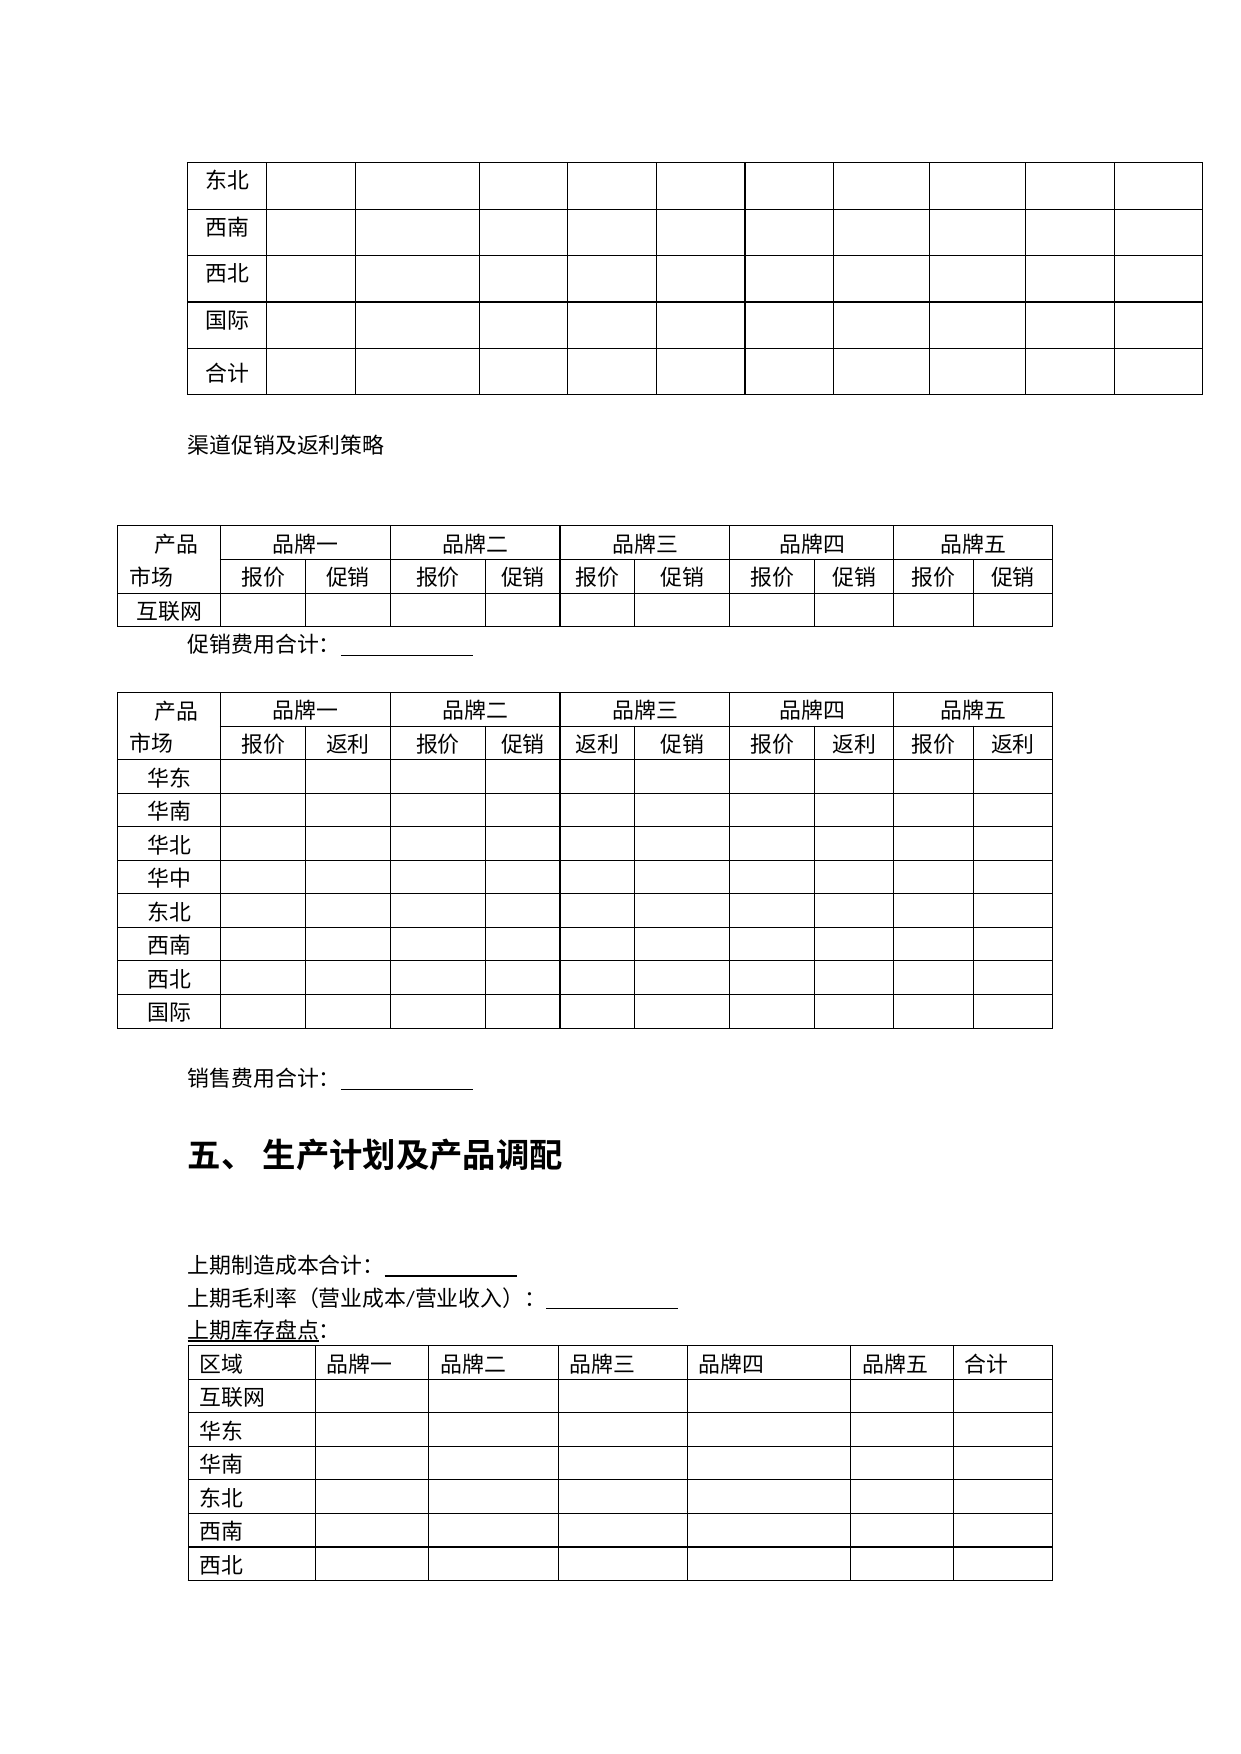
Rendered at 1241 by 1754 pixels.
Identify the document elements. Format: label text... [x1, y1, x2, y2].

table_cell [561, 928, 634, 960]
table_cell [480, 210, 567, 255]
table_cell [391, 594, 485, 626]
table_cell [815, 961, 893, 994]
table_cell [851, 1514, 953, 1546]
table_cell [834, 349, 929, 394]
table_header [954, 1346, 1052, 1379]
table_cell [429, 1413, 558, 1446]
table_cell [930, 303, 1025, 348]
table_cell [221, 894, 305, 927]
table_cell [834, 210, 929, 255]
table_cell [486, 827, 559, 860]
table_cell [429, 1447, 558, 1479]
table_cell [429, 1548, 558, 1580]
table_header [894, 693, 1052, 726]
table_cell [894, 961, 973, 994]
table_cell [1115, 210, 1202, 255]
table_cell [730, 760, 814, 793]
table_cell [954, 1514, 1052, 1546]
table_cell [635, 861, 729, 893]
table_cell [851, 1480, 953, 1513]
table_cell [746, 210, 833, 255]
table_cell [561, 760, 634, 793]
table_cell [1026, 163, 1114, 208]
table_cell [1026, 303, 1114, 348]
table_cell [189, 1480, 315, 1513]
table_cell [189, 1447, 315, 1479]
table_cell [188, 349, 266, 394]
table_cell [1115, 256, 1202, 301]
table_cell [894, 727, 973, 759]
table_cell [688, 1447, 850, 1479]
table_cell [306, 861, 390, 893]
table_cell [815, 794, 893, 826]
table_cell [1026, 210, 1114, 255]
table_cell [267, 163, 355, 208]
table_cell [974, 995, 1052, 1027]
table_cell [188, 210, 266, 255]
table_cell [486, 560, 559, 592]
text 促销费用合计： [187, 627, 1053, 659]
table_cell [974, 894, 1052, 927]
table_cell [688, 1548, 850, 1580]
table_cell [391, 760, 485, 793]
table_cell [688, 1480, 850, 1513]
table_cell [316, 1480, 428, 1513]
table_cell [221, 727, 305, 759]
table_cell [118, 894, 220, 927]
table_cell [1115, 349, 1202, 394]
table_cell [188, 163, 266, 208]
text 上期库存盘点： [187, 1313, 1053, 1345]
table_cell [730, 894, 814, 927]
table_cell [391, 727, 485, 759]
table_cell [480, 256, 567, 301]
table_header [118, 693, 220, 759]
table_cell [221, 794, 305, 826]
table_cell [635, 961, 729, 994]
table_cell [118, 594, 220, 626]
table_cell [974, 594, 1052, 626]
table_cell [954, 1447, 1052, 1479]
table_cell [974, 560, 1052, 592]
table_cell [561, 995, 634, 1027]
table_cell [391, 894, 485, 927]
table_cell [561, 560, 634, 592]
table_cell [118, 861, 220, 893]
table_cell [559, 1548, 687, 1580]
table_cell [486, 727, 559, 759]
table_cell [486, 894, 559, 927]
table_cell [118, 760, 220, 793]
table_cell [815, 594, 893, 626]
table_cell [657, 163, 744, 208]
text 上期制造成本合计： [187, 1248, 1053, 1280]
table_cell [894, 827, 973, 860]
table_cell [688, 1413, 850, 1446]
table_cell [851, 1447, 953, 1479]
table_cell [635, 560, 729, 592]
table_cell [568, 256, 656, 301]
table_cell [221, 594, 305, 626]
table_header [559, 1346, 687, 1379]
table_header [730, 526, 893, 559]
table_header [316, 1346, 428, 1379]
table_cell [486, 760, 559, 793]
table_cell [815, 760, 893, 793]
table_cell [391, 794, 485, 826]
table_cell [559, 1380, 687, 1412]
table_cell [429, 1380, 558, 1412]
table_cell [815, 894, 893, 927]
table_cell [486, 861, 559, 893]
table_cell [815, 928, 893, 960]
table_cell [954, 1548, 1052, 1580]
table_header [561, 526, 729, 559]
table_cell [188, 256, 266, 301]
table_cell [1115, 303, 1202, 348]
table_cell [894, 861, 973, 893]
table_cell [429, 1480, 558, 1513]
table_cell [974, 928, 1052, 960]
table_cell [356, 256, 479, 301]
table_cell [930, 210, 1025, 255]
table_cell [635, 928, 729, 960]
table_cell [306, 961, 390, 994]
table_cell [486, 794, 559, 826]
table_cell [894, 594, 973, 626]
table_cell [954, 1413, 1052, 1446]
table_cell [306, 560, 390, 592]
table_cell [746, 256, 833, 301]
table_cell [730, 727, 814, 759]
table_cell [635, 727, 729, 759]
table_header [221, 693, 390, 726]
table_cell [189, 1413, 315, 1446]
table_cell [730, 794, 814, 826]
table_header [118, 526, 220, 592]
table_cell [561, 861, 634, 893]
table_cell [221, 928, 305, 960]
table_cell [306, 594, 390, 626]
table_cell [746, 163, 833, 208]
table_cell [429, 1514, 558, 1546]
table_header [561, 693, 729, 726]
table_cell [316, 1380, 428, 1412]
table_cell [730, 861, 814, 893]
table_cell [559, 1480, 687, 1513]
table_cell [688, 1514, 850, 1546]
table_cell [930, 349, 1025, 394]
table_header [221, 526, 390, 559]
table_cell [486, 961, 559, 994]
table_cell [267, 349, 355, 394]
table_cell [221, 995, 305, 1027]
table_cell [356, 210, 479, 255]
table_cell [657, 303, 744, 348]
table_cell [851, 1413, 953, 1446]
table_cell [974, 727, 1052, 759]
text 渠道促销及返利策略 [187, 428, 1053, 460]
text 上期毛利率（营业成本/营业收入）： [187, 1280, 1053, 1313]
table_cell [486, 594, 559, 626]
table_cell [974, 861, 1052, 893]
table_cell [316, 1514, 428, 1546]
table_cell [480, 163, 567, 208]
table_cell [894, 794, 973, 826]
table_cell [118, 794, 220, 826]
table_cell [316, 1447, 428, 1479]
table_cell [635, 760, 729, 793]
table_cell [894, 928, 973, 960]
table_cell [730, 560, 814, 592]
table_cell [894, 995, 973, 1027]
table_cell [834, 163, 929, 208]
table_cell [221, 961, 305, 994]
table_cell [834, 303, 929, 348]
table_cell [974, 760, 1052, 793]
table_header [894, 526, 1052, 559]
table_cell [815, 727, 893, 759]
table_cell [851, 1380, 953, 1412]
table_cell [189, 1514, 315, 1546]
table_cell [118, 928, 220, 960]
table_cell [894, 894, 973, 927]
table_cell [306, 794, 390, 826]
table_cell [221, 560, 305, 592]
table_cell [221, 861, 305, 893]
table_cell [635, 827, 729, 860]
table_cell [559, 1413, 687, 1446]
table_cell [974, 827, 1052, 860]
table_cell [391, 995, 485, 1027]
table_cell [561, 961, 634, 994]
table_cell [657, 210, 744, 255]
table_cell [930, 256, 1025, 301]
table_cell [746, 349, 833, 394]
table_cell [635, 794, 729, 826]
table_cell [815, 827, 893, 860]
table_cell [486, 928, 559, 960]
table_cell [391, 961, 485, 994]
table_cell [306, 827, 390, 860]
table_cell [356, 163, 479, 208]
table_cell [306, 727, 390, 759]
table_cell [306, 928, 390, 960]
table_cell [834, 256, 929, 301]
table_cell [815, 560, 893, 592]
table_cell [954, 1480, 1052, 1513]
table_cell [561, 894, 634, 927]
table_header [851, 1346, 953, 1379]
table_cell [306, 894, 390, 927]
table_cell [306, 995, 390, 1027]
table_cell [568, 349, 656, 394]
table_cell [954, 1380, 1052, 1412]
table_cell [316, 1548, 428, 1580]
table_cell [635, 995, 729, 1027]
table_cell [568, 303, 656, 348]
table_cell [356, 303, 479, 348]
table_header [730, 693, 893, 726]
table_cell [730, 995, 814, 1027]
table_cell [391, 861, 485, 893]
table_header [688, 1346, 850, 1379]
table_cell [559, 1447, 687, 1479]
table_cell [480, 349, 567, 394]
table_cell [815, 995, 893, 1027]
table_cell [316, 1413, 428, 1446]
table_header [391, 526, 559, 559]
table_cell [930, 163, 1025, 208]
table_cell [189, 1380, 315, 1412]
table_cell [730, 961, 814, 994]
text 销售费用合计： [187, 1061, 1053, 1093]
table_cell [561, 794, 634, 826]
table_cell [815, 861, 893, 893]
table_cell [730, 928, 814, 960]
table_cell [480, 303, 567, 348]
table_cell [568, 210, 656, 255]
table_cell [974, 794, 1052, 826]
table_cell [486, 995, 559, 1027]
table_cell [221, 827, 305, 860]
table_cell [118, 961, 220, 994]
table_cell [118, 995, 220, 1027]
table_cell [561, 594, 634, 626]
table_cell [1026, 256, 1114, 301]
subtitle 生产计划及产品调配 [187, 1121, 1053, 1186]
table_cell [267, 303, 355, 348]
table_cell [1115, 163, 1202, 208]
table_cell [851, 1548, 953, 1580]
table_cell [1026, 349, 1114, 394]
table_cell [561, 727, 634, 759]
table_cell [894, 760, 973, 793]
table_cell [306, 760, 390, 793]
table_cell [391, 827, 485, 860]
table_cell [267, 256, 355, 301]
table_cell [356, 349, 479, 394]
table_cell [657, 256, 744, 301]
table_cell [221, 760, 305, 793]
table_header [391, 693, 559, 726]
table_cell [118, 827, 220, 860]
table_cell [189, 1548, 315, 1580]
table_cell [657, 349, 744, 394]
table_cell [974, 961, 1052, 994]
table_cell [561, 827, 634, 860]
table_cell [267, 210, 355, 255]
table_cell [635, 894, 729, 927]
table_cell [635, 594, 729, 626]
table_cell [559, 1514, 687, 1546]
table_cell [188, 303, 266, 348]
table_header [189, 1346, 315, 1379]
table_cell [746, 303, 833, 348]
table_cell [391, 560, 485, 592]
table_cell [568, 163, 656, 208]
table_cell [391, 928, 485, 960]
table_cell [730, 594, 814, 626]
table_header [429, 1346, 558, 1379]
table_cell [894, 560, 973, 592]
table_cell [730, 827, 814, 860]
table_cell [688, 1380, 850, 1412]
